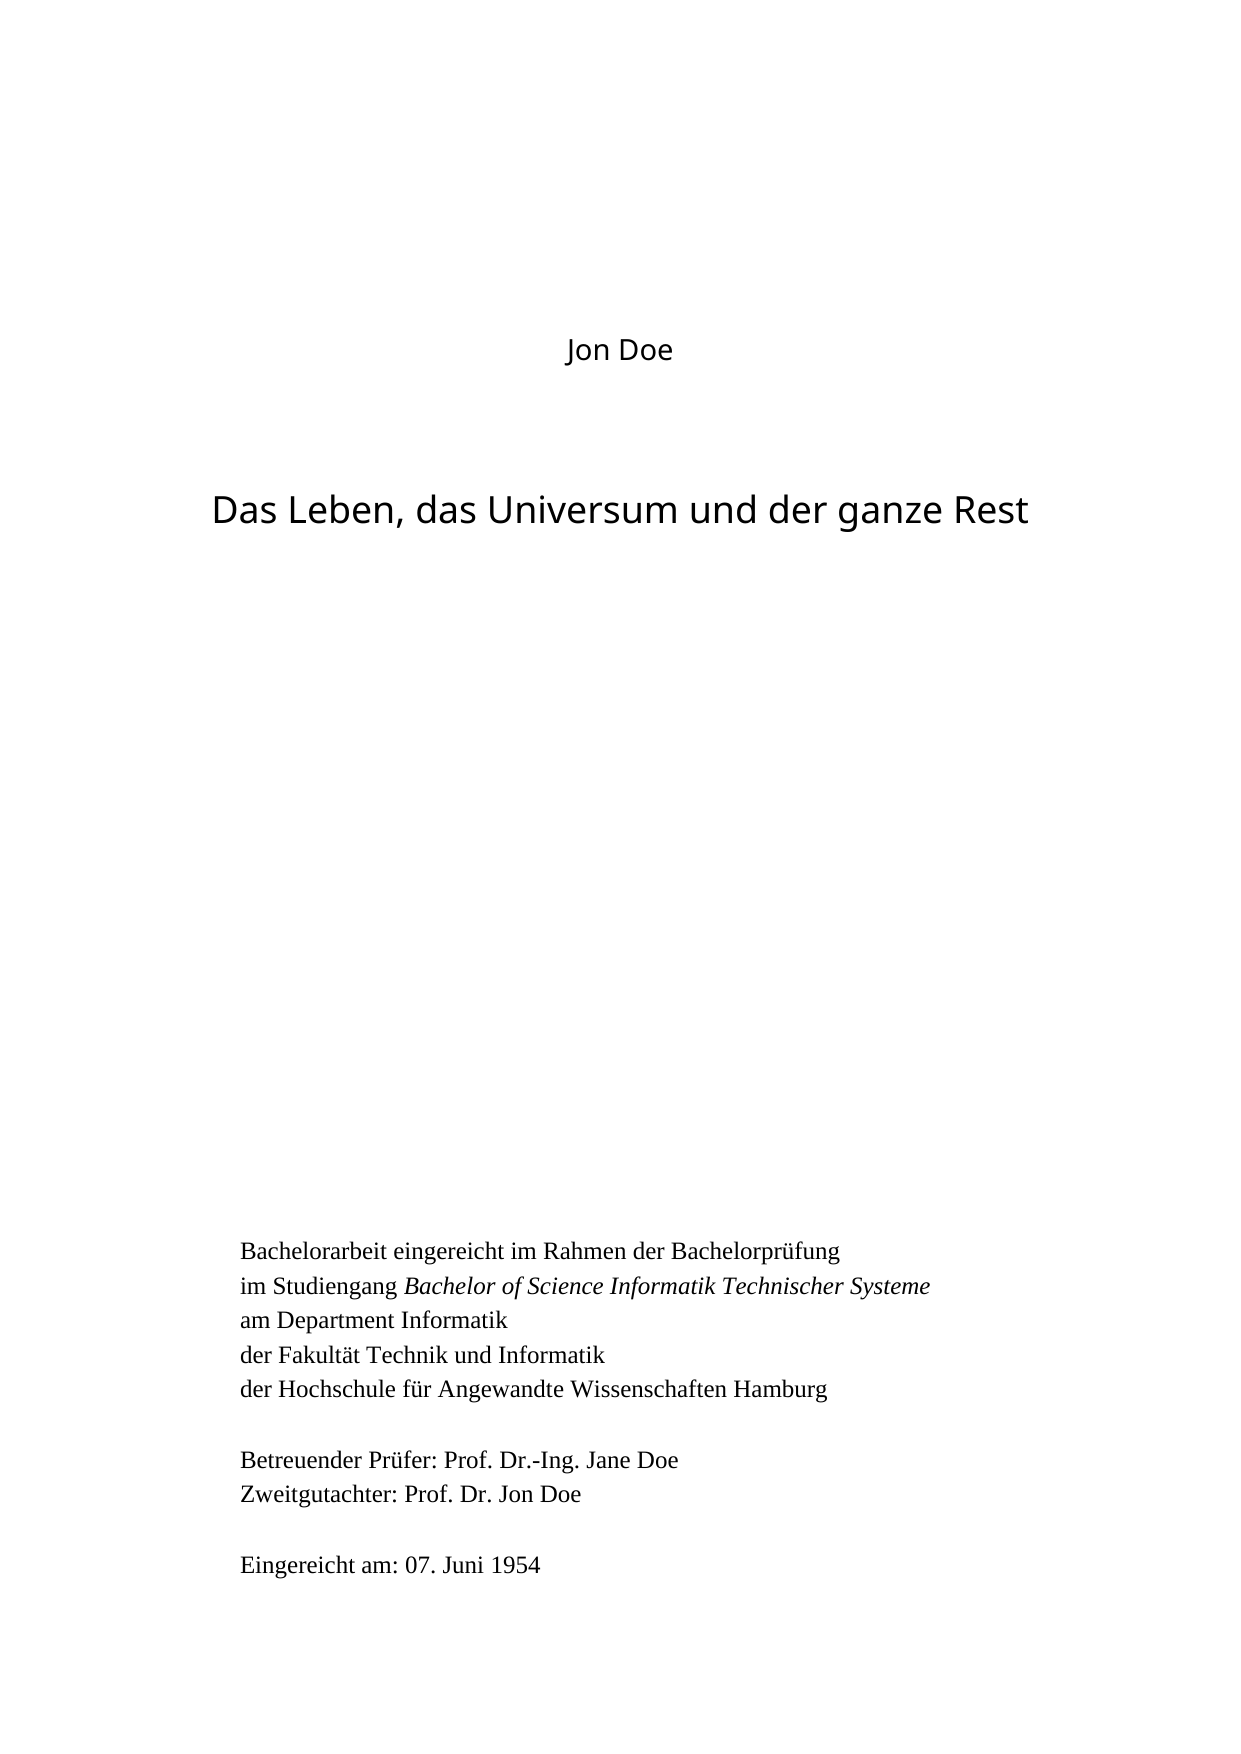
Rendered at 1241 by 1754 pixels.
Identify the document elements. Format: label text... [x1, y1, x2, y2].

text Das Leben, das Universum und der ganze Rest [189, 483, 1051, 534]
text Jon Doe [189, 329, 1051, 369]
